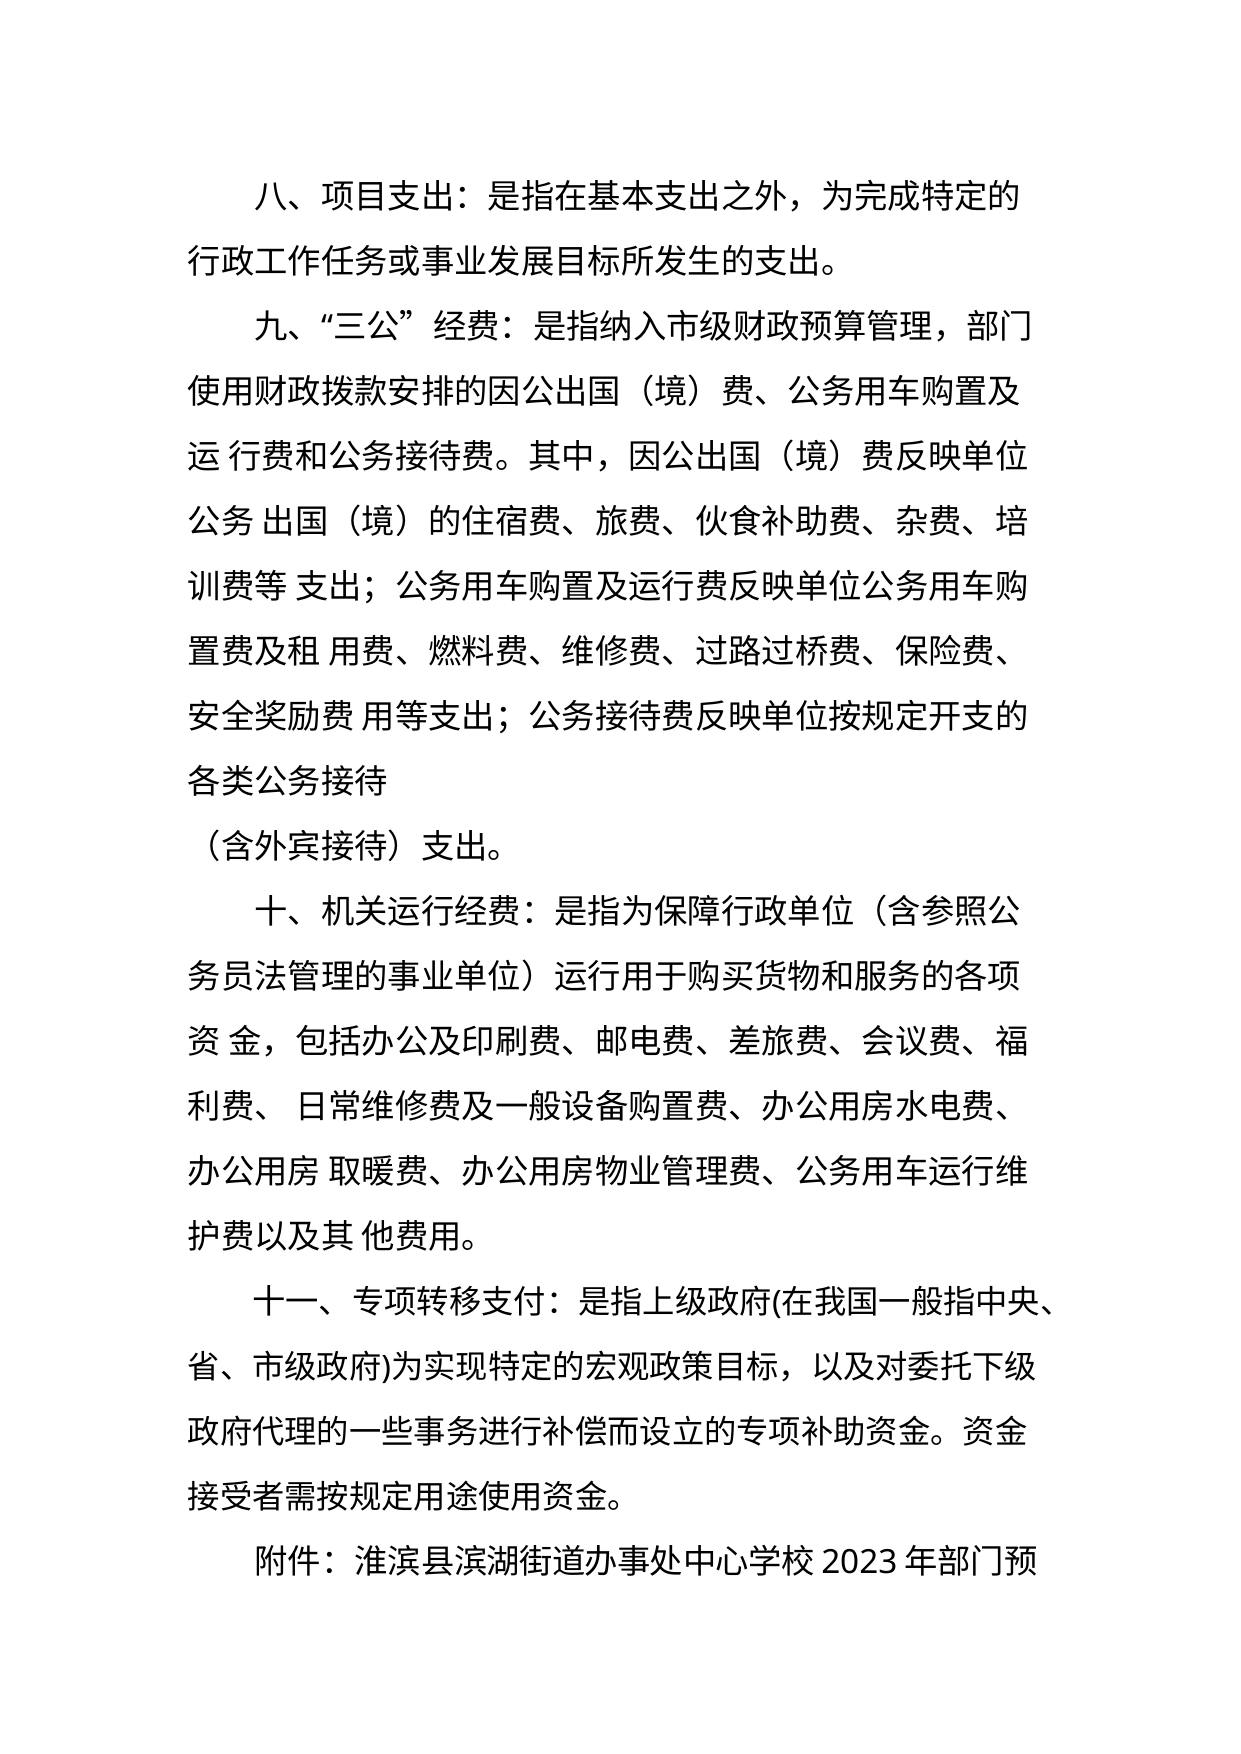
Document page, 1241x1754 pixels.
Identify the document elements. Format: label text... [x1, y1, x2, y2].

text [187, 1527, 1053, 1592]
list 专项转移支付：是指上级政府(在我国一般指中央、省、市级政府)为实现特定的宏观政策目标，以及对委托下级政府代理的一些事务进行补偿而设立的专项补助资金。资金接受者需按规定用途使用资金。 [187, 1267, 1053, 1527]
list “三公”经费：是指纳入市级财政预算管理，部门 使用财政拨款安排的因公出国（境）费、公务用车购置及运 行费和公务接待费。其中，因公出国（境）费反映单位公务 出国（境）的住宿费、旅费、伙食补助费、杂费、培训费等 支出；公务用车购置及运行费反映单位公务用车购置费及租 用费、燃料费、维修费、过路过桥费、保险费、安全奖励费 用等支出；公务接待费反映单位按规定开支的各类公务接待 [187, 292, 1053, 812]
list 项目支出：是指在基本支出之外，为完成特定的行政工作任务或事业发展目标所发生的支出。 [187, 162, 1053, 292]
list 机关运行经费：是指为保障行政单位（含参照公务员法管理的事业单位）运行用于购买货物和服务的各项资 金，包括办公及印刷费、邮电费、差旅费、会议费、福利费、 日常维修费及一般设备购置费、办公用房水电费、办公用房 取暖费、办公用房物业管理费、公务用车运行维护费以及其 他费用。 [187, 877, 1053, 1267]
text （含外宾接待）支出。 [187, 812, 1053, 877]
